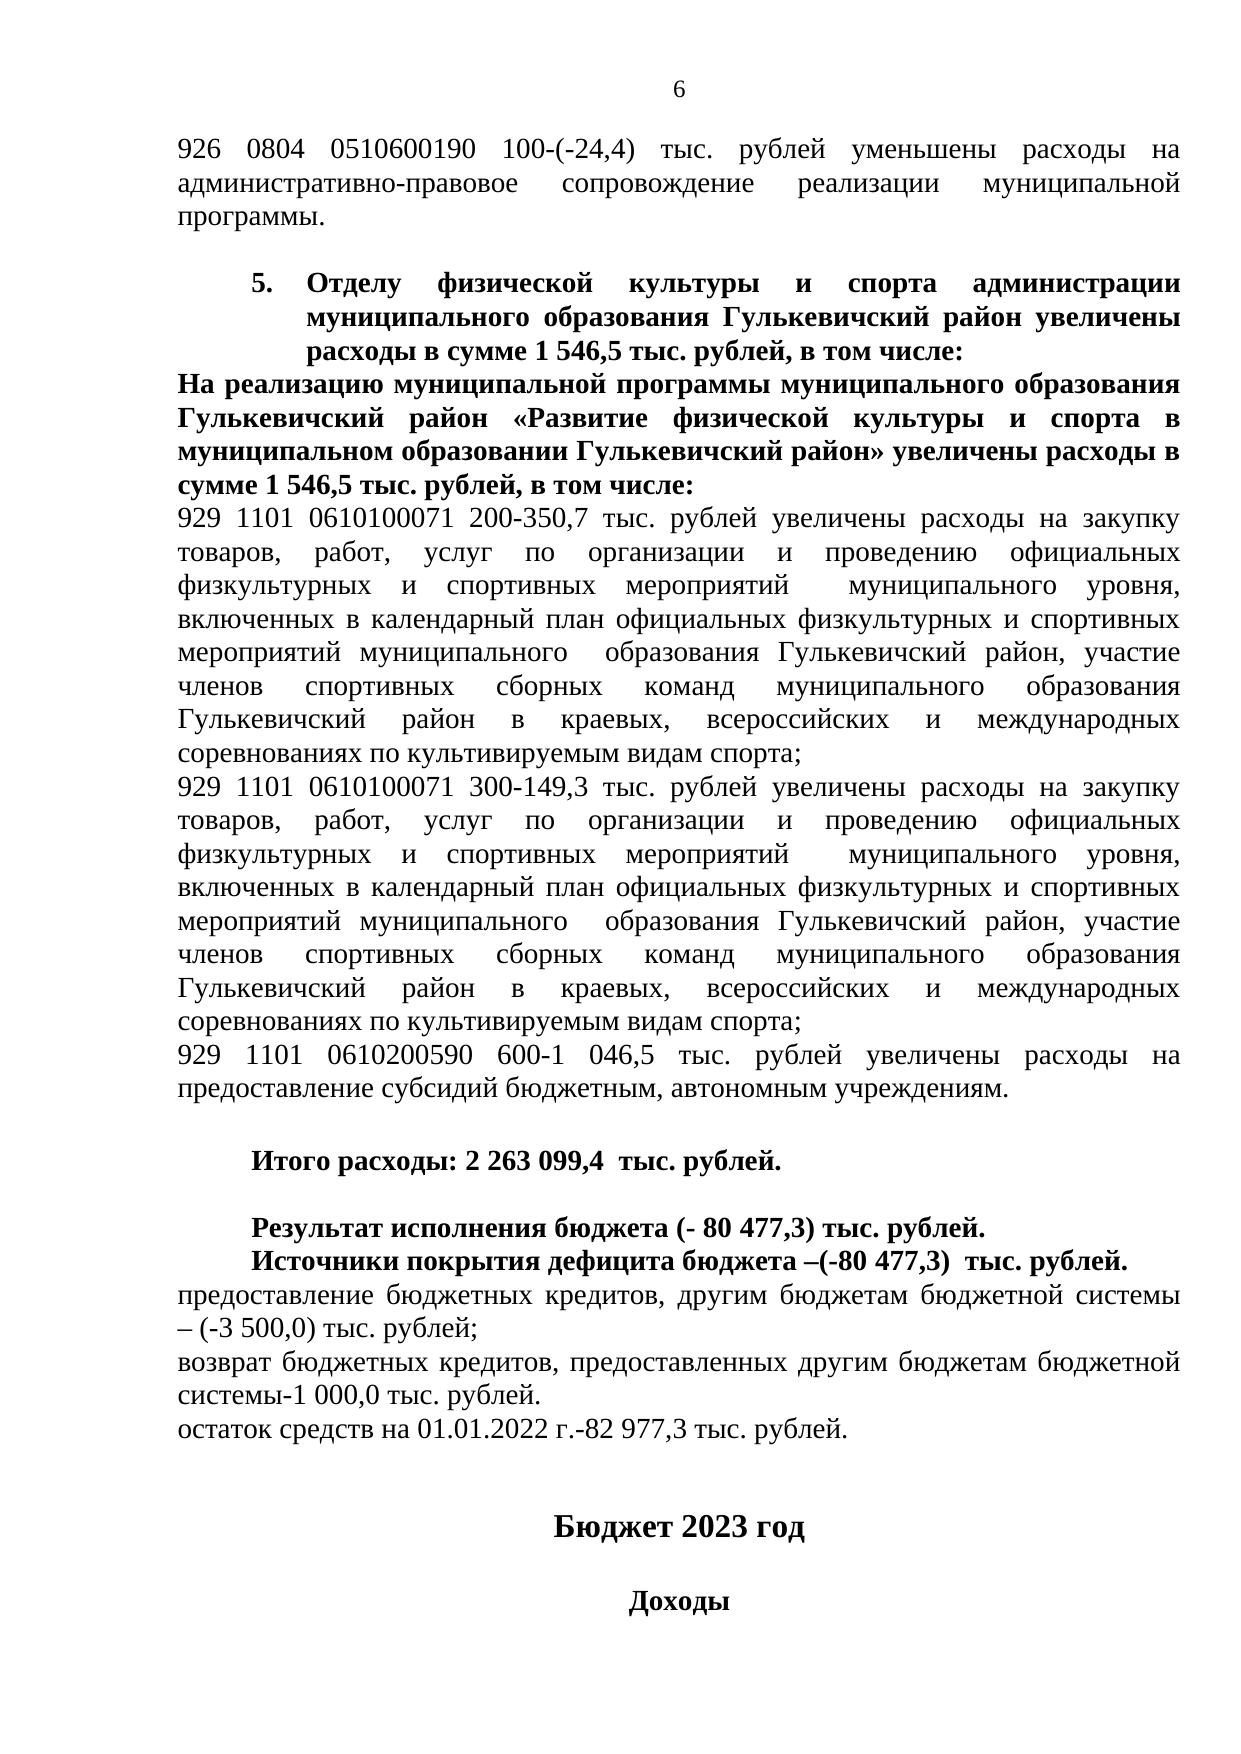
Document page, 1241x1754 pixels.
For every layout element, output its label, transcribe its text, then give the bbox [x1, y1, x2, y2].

text Источники покрытия дефицита бюджета –(-80 477,3) тыс. рублей. [177, 1243, 1181, 1277]
text Результат исполнения бюджета (- 80 477,3) тыс. рублей. [177, 1210, 1181, 1243]
text Бюджет 2023 год [177, 1507, 1181, 1545]
text предоставление бюджетных кредитов, другим бюджетам бюджетной системы – (-3 500,0) тыс. рублей; [177, 1277, 1181, 1344]
text На реализацию муниципальной программы муниципального образования Гулькевичский район «Развитие физической культуры и спорта в муниципальном образовании Гулькевичский район» увеличены расходы в сумме 1 546,5 тыс. рублей, в том числе: [177, 366, 1181, 500]
text Доходы [177, 1583, 1181, 1617]
text 929 1101 0610100071 200-350,7 тыс. рублей увеличены расходы на закупку товаров, работ, услуг по организации и проведению официальных физкультурных и спортивных мероприятий муниципального уровня, включенных в календарный план официальных физкультурных и спортивных мероприятий муниципального образования Гулькевичский район, участие членов спортивных сборных команд муниципального образования Гулькевичский район в краевых, всероссийских и международных соревнованиях по культивируемым видам спорта; [177, 500, 1181, 769]
list Отделу физической культуры и спорта администрации муниципального образования Гулькевичский район увеличены расходы в сумме 1 546,5 тыс. рублей, в том числе: [251, 266, 1181, 366]
text возврат бюджетных кредитов, предоставленных другим бюджетам бюджетной системы-1 000,0 тыс. рублей. [177, 1344, 1181, 1411]
text 929 1101 0610200590 600-1 046,5 тыс. рублей увеличены расходы на предоставление субсидий бюджетным, автономным учреждениям. [177, 1037, 1181, 1104]
text 926 0804 0510600190 100-(-24,4) тыс. рублей уменьшены расходы на административно-правовое сопровождение реализации муниципальной программы. [177, 131, 1181, 232]
text остаток средств на 01.01.2022 г.-82 977,3 тыс. рублей. [177, 1411, 1181, 1444]
text 929 1101 0610100071 300-149,3 тыс. рублей увеличены расходы на закупку товаров, работ, услуг по организации и проведению официальных физкультурных и спортивных мероприятий муниципального уровня, включенных в календарный план официальных физкультурных и спортивных мероприятий муниципального образования Гулькевичский район, участие членов спортивных сборных команд муниципального образования Гулькевичский район в краевых, всероссийских и международных соревнованиях по культивируемым видам спорта; [177, 769, 1181, 1037]
text Итого расходы: 2 263 099,4 тыс. рублей. [177, 1143, 1181, 1176]
